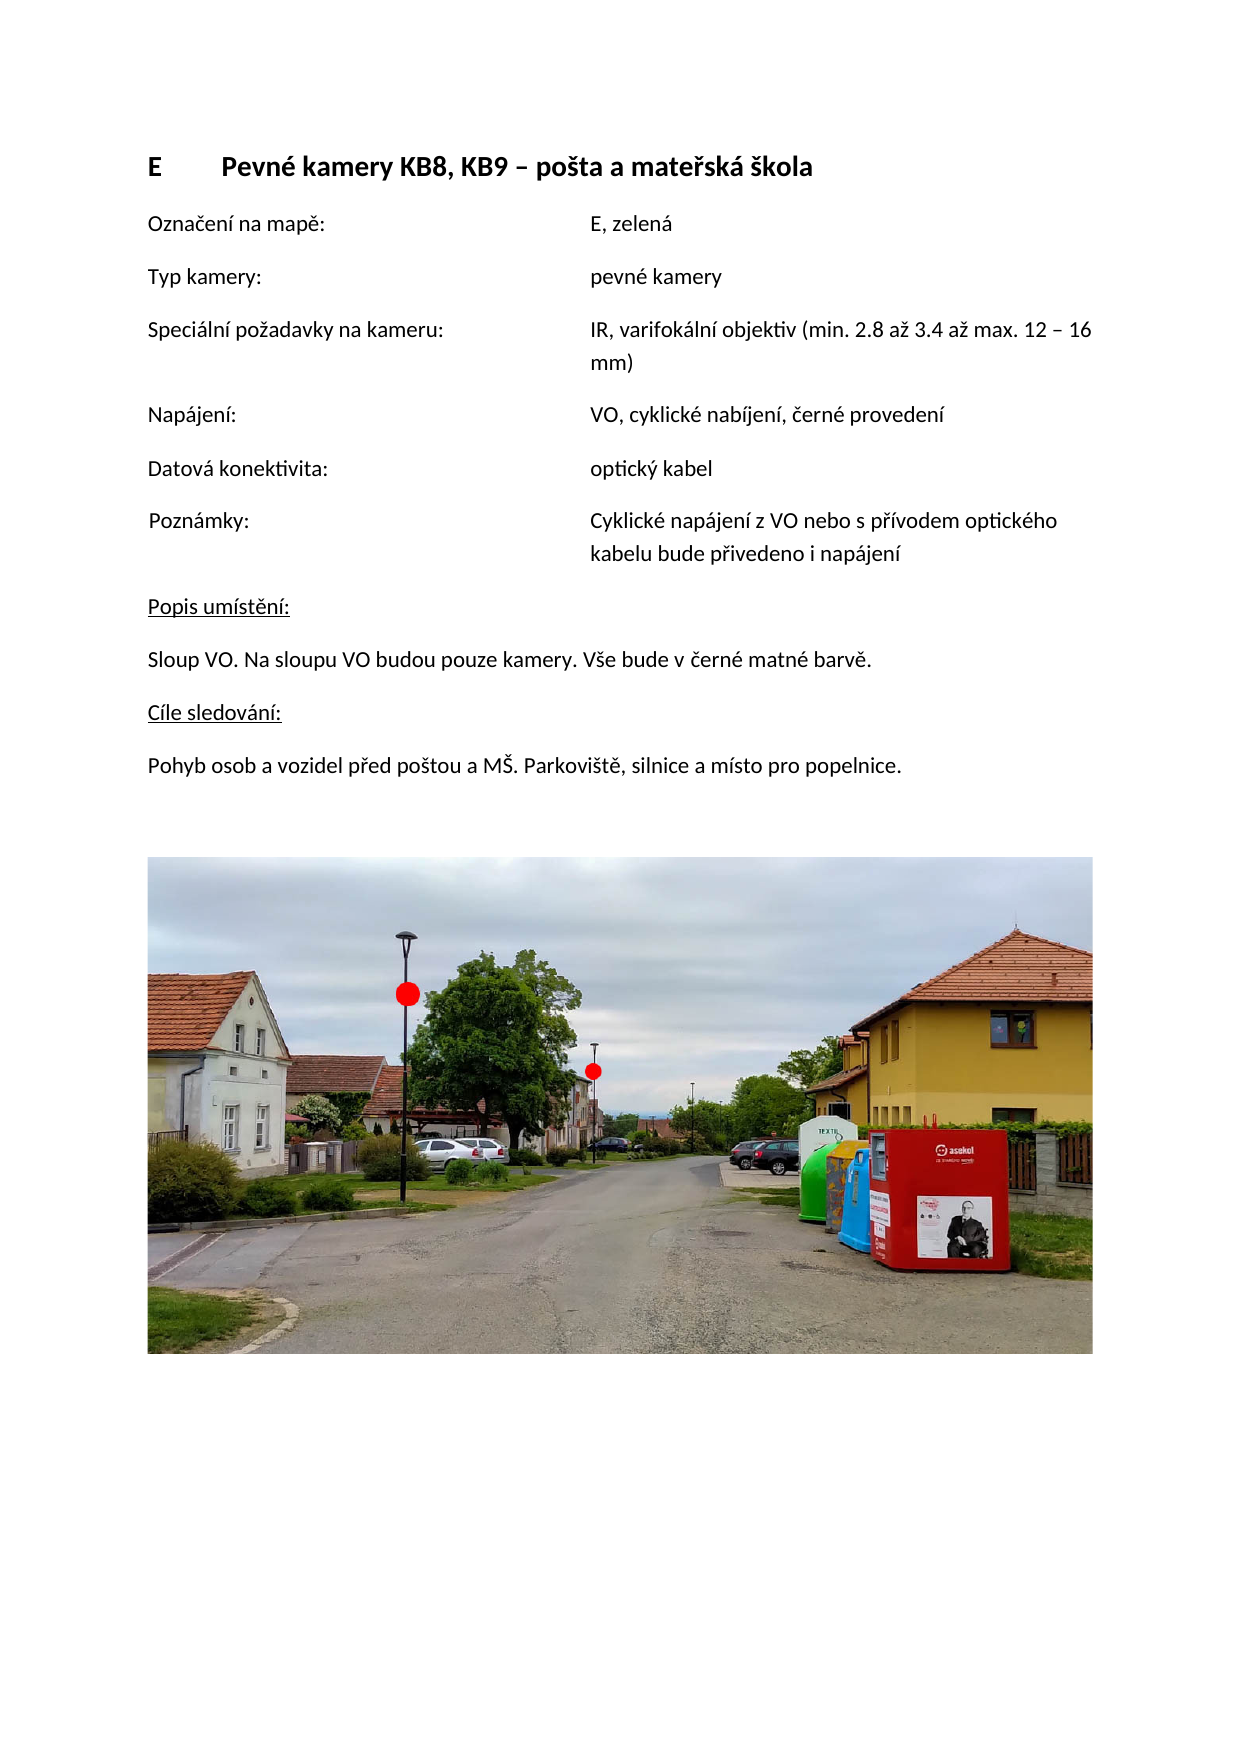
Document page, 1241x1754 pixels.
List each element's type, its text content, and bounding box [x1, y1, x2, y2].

text Cíle sledování: [148, 698, 1093, 726]
picture [147, 857, 1093, 1354]
text Datová konektivita: optický kabel [148, 454, 1093, 482]
text Napájení: VO, cyklické nabíjení, černé provedení [148, 401, 1093, 429]
text Označení na mapě: E, zelená [148, 209, 1093, 237]
text Sloup VO. Na sloupu VO budou pouze kamery. Vše bude v černé matné barvě. [148, 645, 1093, 673]
list E Pevné kamery KB8, KB9 – pošta a mateřská škola [148, 148, 1093, 183]
text Typ kamery: pevné kamery [148, 262, 1093, 290]
text Poznámky: Cyklické napájení z VO nebo s přívodem optického kabelu bude přivedeno i napájení [148, 507, 1093, 567]
text Popis umístění: [148, 592, 1093, 620]
text Pohyb osob a vozidel před poštou a MŠ. Parkoviště, silnice a místo pro popelnice. [148, 751, 1093, 779]
text Speciální požadavky na kameru: IR, varifokální objektiv (min. 2.8 až 3.4 až max. 12 – 16 mm) [148, 315, 1093, 376]
